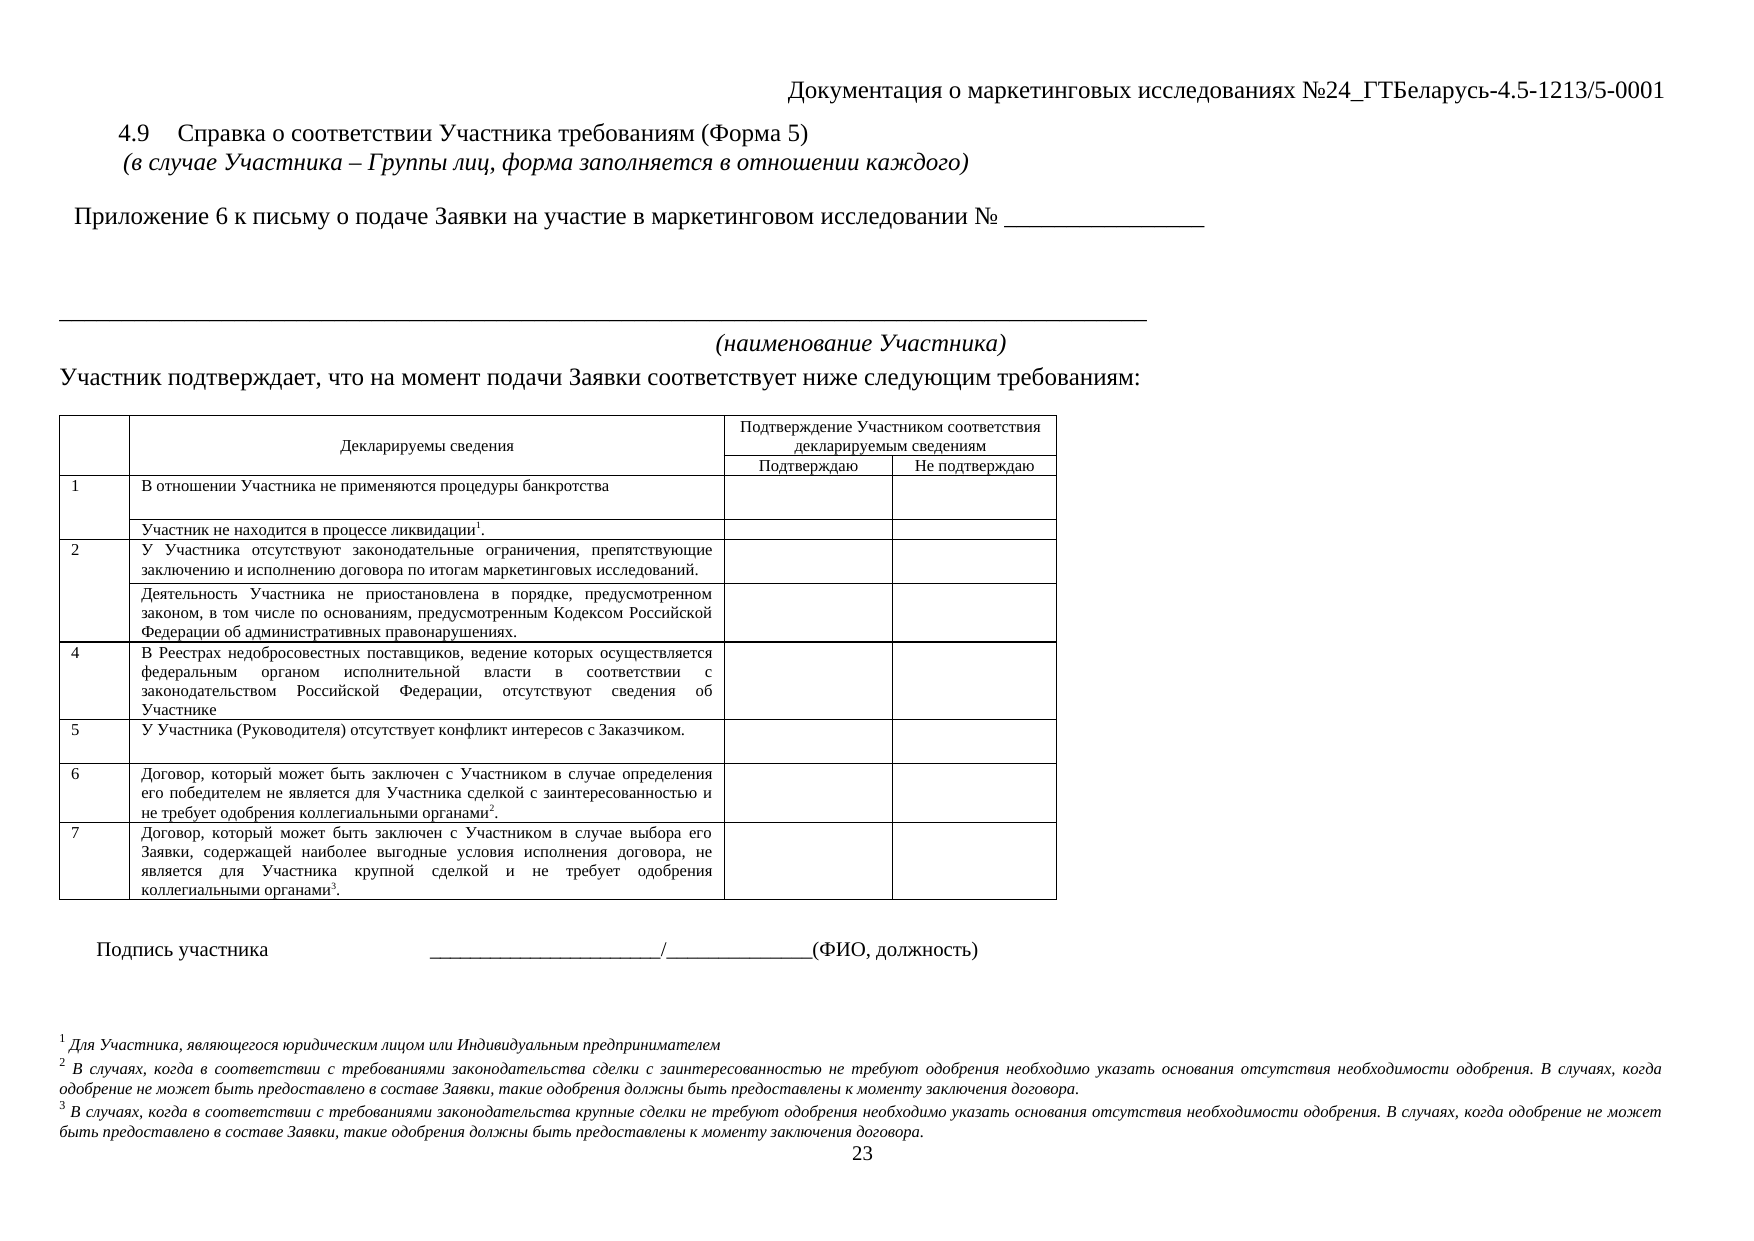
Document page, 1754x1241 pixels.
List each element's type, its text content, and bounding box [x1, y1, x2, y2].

table_cell 6 [60, 764, 129, 822]
list Участник подтверждает, что на момент подачи Заявки соответствует ниже следующим требованиям: [59, 362, 1665, 390]
table_cell 2 [60, 540, 129, 641]
table_cell Участник не находится в процессе ликвидации. [130, 520, 724, 539]
table_cell [893, 720, 1056, 763]
table_cell Договор, который может быть заключен с Участником в случае определения его победителем не является для Участника сделкой с заинтересованностью и не требует одобрения коллегиальными органами. [130, 764, 724, 822]
list _______________________________________________________________________________________ [59, 296, 1665, 324]
table_cell 7 [60, 823, 129, 899]
list (наименование Участника) [59, 328, 1665, 357]
table_cell В отношении Участника не применяются процедуры банкротства [130, 476, 724, 519]
table_cell [893, 540, 1056, 583]
table_cell [725, 643, 892, 719]
table_cell [725, 520, 892, 539]
table_cell [893, 643, 1056, 719]
table_cell В Реестрах недобросовестных поставщиков, ведение которых осуществляется федеральным органом исполнительной власти в соответствии с законодательством Российской Федерации, отсутствуют сведения об Участнике [130, 643, 724, 719]
table_cell [725, 540, 892, 583]
table_cell 4 [60, 643, 129, 719]
table_cell Договор, который может быть заключен с Участником в случае выбора его Заявки, содержащей наиболее выгодные условия исполнения договора, не является для Участника крупной сделкой и не требует одобрения коллегиальными органами. [130, 823, 724, 899]
list Справка о соответствии Участника требованиям (Форма 5) [59, 118, 1665, 147]
table_cell [893, 584, 1056, 641]
table_cell [893, 823, 1056, 899]
table_cell [725, 584, 892, 641]
table_header [60, 416, 129, 475]
list (в случае Участника – Группы лиц, форма заполняется в отношении каждого) [123, 147, 1665, 176]
table_header Подтверждение Участником соответствия декларируемым сведениям [725, 416, 1056, 455]
text Приложение 6 к письму о подаче Заявки на участие в маркетинговом исследовании № ________________ [59, 201, 1665, 229]
table_cell [725, 476, 892, 519]
table_cell У Участника отсутствуют законодательные ограничения, препятствующие заключению и исполнению договора по итогам маркетинговых исследований. [130, 540, 724, 583]
table_cell Не подтверждаю [893, 456, 1056, 475]
table_cell [893, 764, 1056, 822]
table_cell [893, 520, 1056, 539]
table_header Декларируемы сведения [130, 416, 724, 475]
table_cell [725, 823, 892, 899]
table_cell Деятельность Участника не приостановлена в порядке, предусмотренном законом, в том числе по основаниям, предусмотренным Кодексом Российской Федерации об административных правонарушениях. [130, 584, 724, 641]
table_cell 1 [60, 476, 129, 539]
table_cell [725, 764, 892, 822]
text Подпись участника /______________(ФИО, должность) [96, 937, 1665, 961]
table_cell 5 [60, 720, 129, 763]
table_cell Подтверждаю [725, 456, 892, 475]
table_cell [725, 720, 892, 763]
table_cell У Участника (Руководителя) отсутствует конфликт интересов с Заказчиком. [130, 720, 724, 763]
table_cell [893, 476, 1056, 519]
